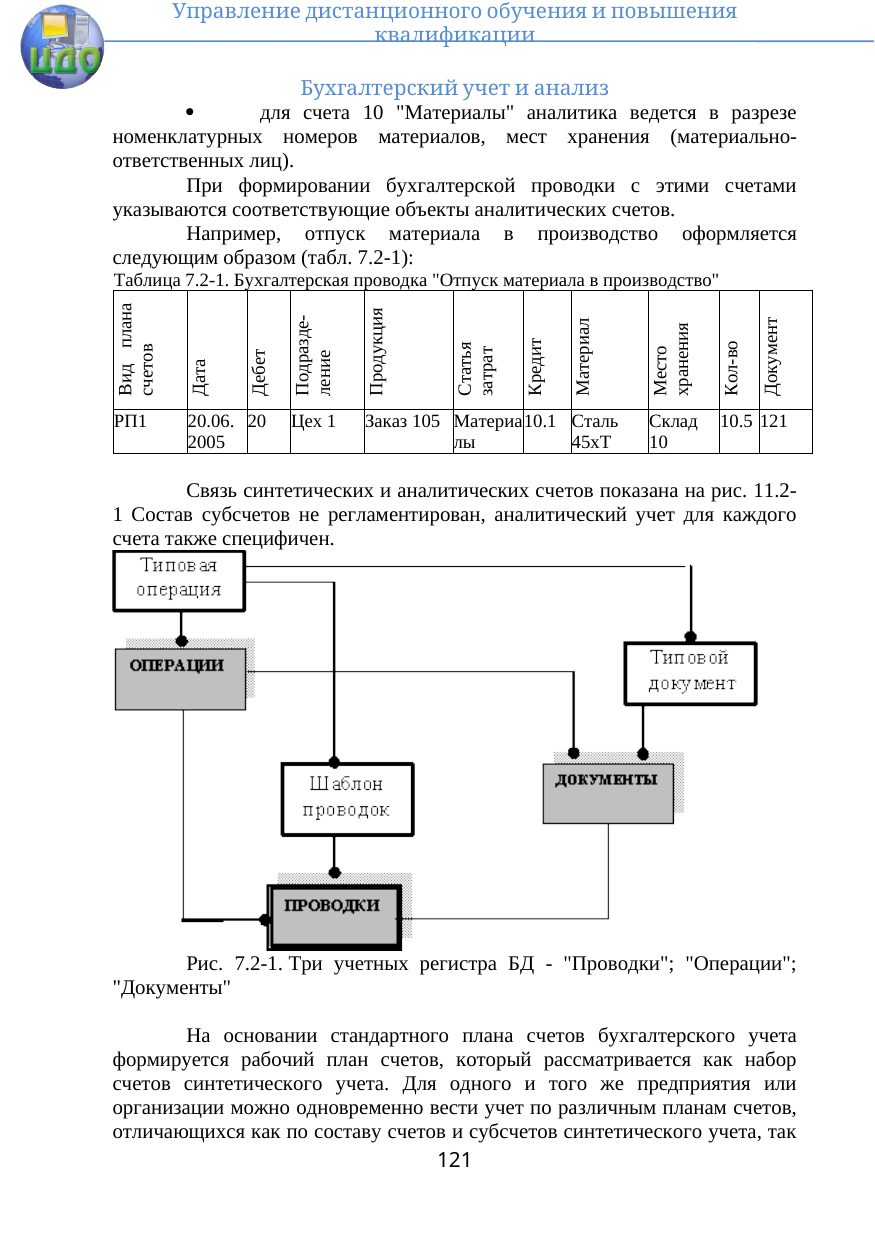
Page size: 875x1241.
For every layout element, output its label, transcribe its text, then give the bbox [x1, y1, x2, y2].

table_cell РП1 [114, 410, 187, 453]
table_cell Материалы [454, 410, 523, 453]
table_cell Кол-во [720, 291, 759, 408]
table_cell Склад 10 [649, 410, 719, 453]
table_cell Цех 1 [291, 410, 364, 453]
list для счета 10 "Материалы" аналитика ведется в разрезе номенклатурных номеров материалов, мест хранения (материально-ответственных лиц). [112, 100, 797, 172]
table_cell Заказ 105 [365, 410, 453, 453]
table_cell Кредит [524, 291, 571, 408]
table_header Таблица 7.2-1. Бухгалтерская проводка "Отпуск материала в производство" [114, 269, 827, 290]
text Рис. 7.2-1. Три учетных регистра БД - "Проводки"; "Операции"; "Документы" [112, 951, 797, 999]
table_cell Сталь 45хТ [572, 410, 648, 453]
text Связь синтетических и аналитических счетов показана на рис. 11.2-1 Состав субсчетов не регламентирован, аналитический учет для каждого счета также специфичен. [112, 478, 797, 550]
table_cell 10.5 [720, 410, 759, 453]
table_cell Место хранения [649, 291, 719, 408]
table_cell Дебет [248, 291, 290, 408]
table_cell Материал [572, 291, 648, 408]
table_cell 10.1 [524, 410, 571, 453]
table_cell 121 [760, 410, 812, 453]
table_cell Документ [760, 291, 812, 408]
table_cell 20 [248, 410, 290, 453]
picture [112, 550, 758, 951]
table_cell Подразде-ление [291, 291, 364, 408]
text Например, отпуск материала в производство оформляется следующим образом (табл. 7.2-1): [112, 221, 797, 269]
picture [20, 4, 105, 89]
table_cell 20.06. 2005 [188, 410, 247, 453]
table_cell Вид плана счетов [114, 291, 187, 408]
table_cell Статья затрат [454, 291, 523, 408]
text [112, 1023, 797, 1143]
text При формировании бухгалтерской проводки с этими счетами указываются соответствующие объекты аналитических счетов. [112, 172, 797, 221]
table_cell Дата [188, 291, 247, 408]
table_cell Продукция [365, 291, 453, 408]
